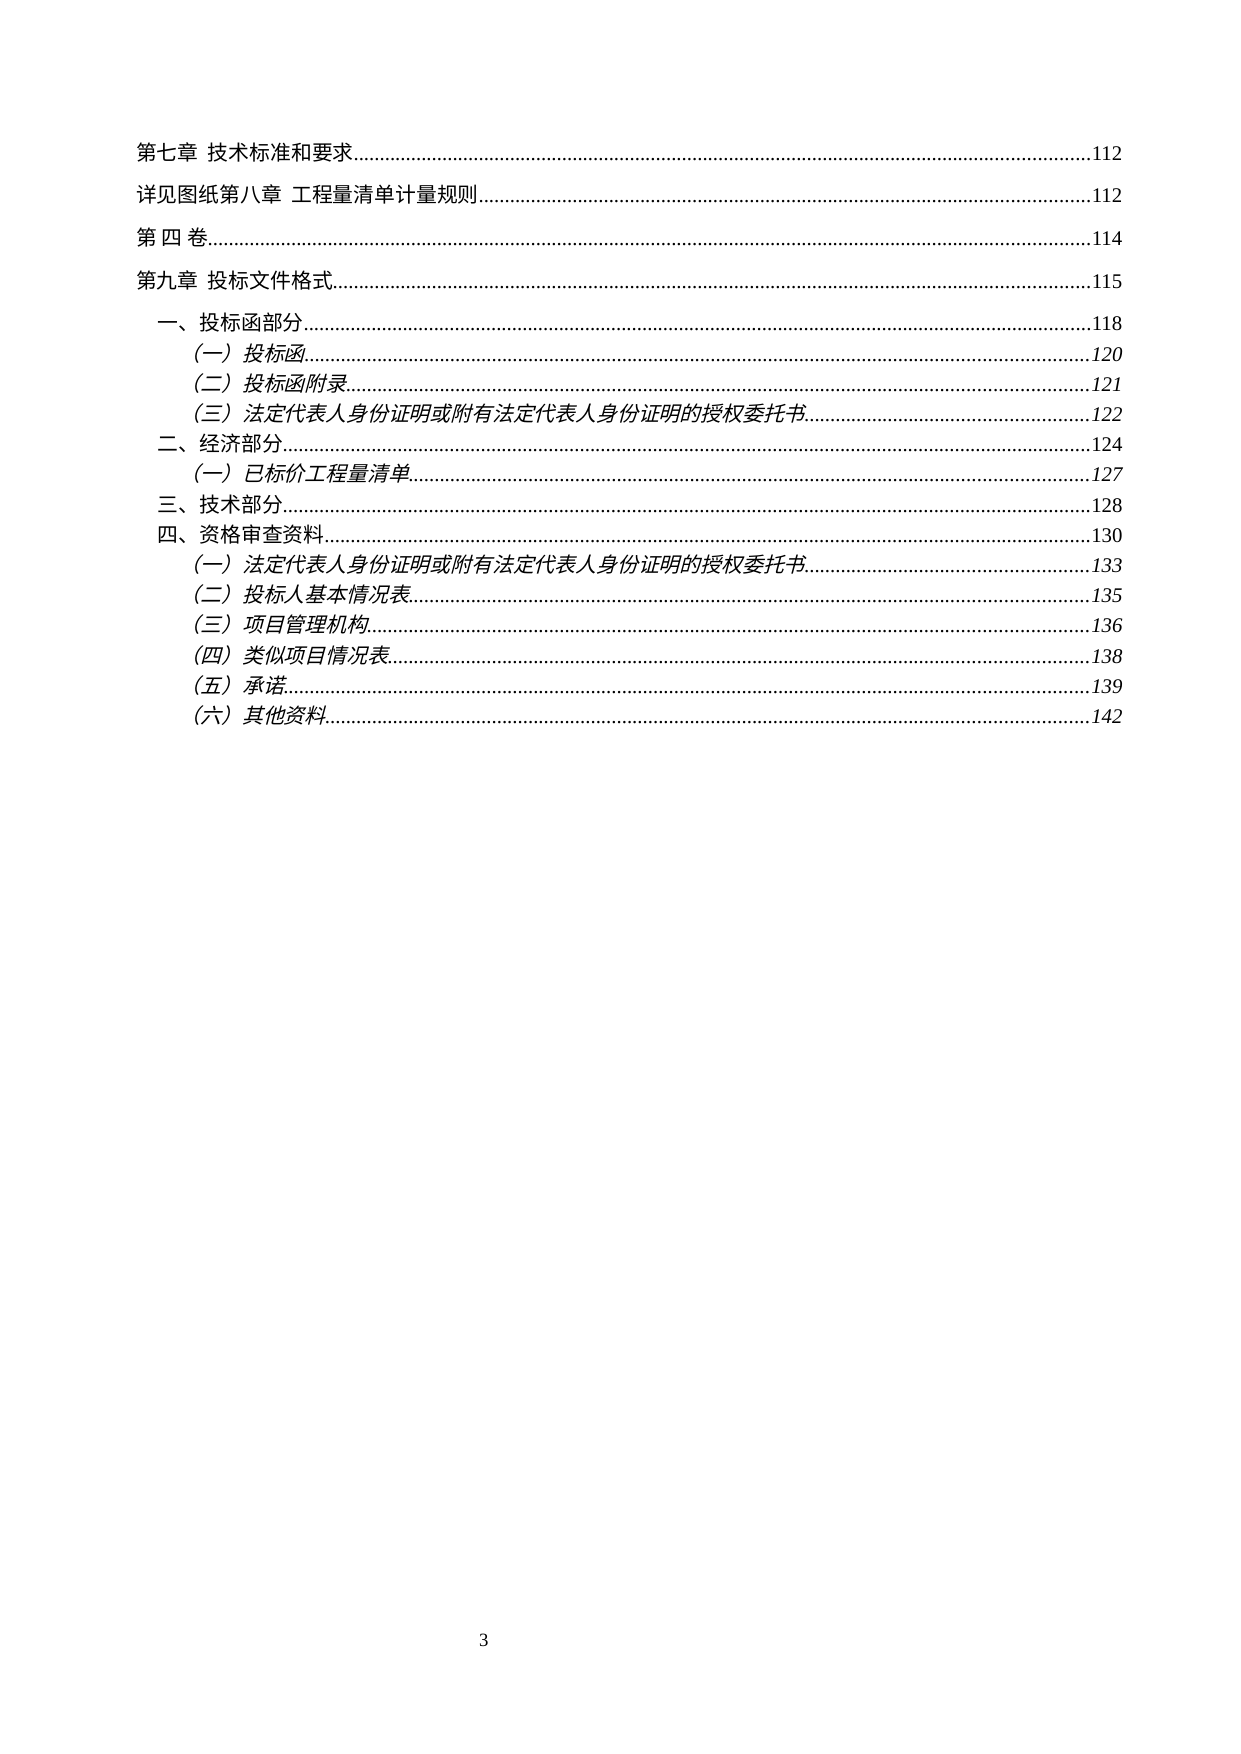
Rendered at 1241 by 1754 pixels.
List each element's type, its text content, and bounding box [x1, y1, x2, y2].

text 第九章 投标文件格式 115 [136, 264, 1122, 294]
text （二）投标函附录 121 [179, 367, 1122, 397]
text 一、投标函部分 118 [158, 307, 1122, 337]
text （五）承诺 139 [179, 669, 1122, 699]
text 第七章 技术标准和要求 112 [136, 136, 1122, 166]
text （一）已标价工程量清单 127 [179, 458, 1122, 488]
text （六）其他资料 142 [179, 699, 1122, 729]
text 二、经济部分 124 [158, 427, 1122, 458]
text （四）类似项目情况表 138 [179, 639, 1122, 669]
text 三、技术部分 128 [158, 488, 1122, 518]
text （一）法定代表人身份证明或附有法定代表人身份证明的授权委托书 133 [179, 548, 1122, 578]
text 详见图纸第八章 工程量清单计量规则 112 [136, 178, 1122, 209]
text （一）投标函 120 [179, 337, 1122, 367]
text （三）项目管理机构 136 [179, 609, 1122, 639]
text （二）投标人基本情况表 135 [179, 578, 1122, 609]
text 第 四 卷 114 [136, 221, 1122, 251]
text 四、资格审查资料 130 [158, 518, 1122, 548]
text （三）法定代表人身份证明或附有法定代表人身份证明的授权委托书 122 [179, 397, 1122, 427]
